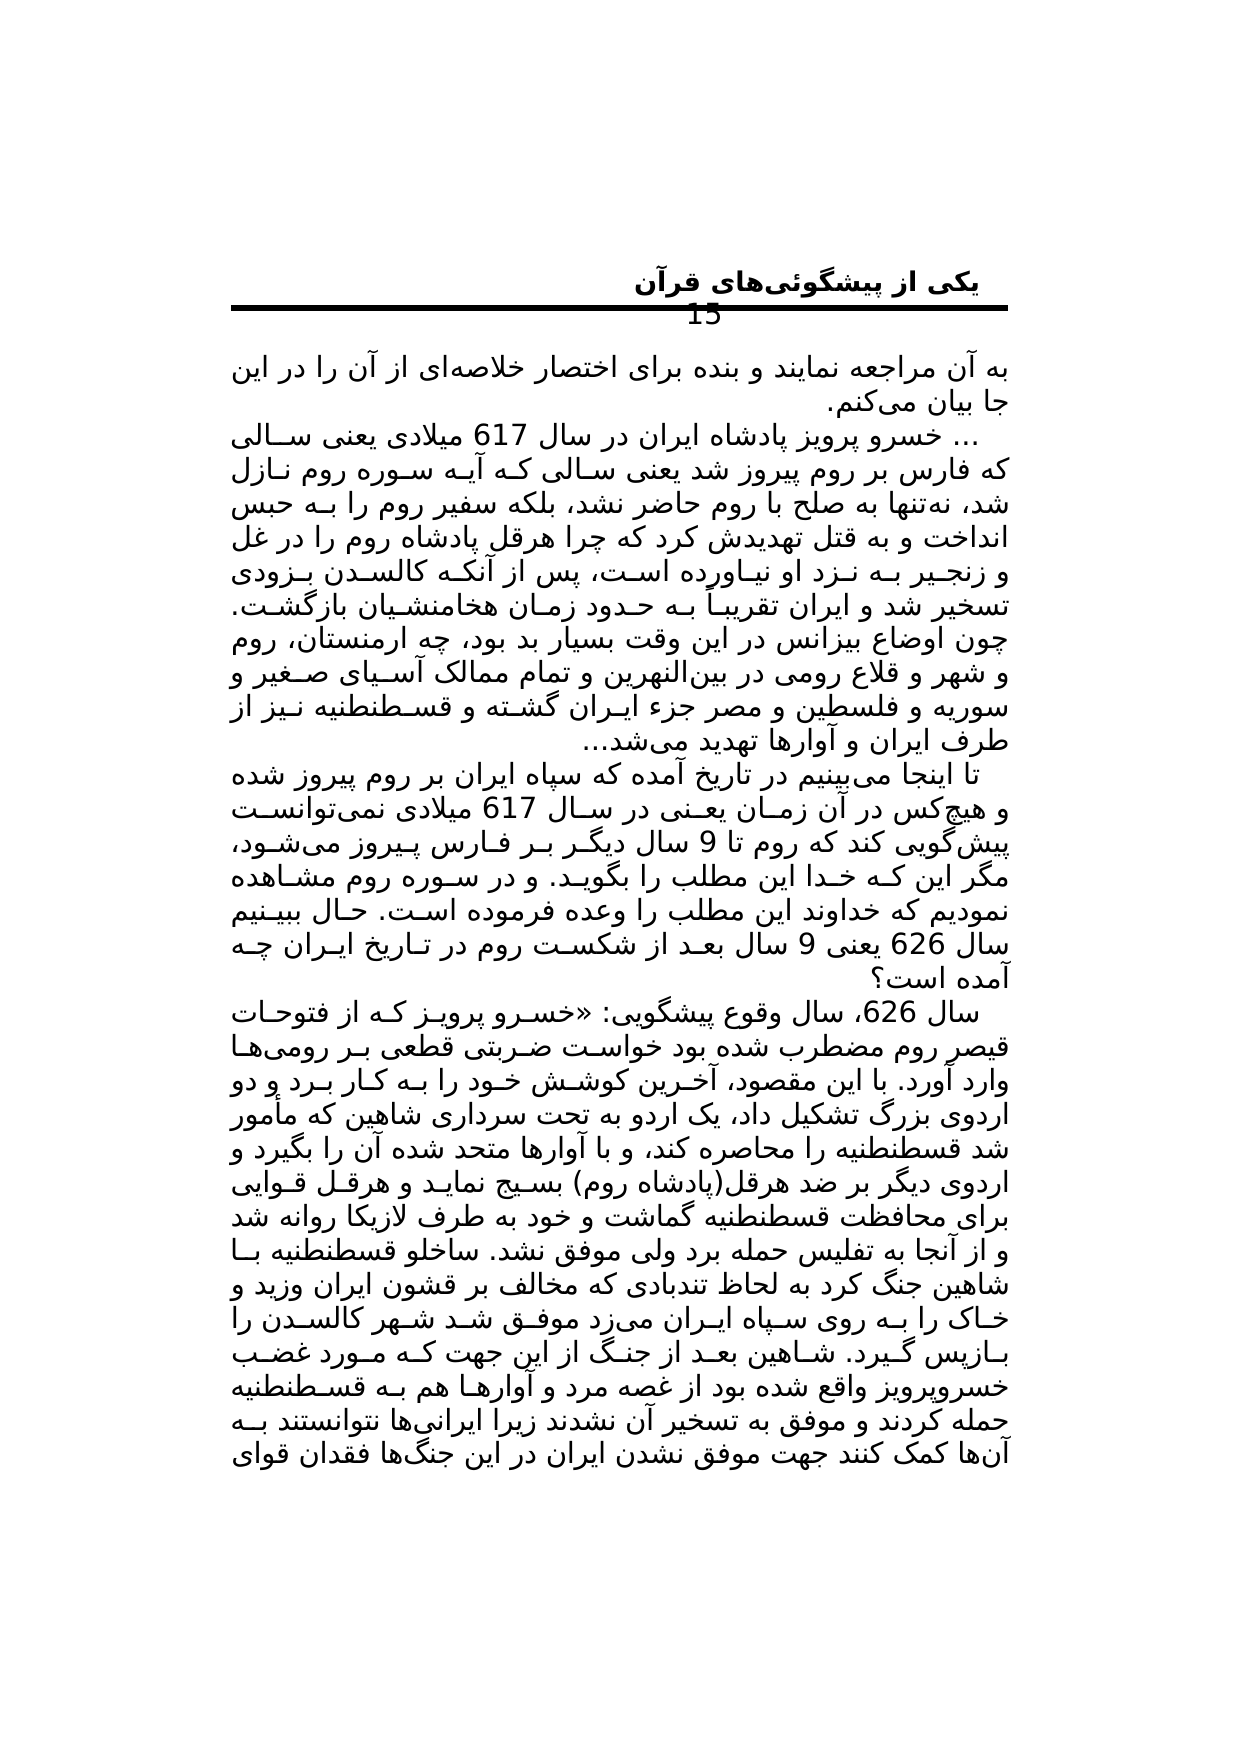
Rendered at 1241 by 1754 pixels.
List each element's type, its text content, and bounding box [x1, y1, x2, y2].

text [230, 350, 1010, 418]
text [230, 995, 1010, 1471]
text تا اینجا می‌بینیم در تاریخ آمده که سپاه ایران بر روم پیروز شده و هیچ‌کس در آن زمان یعنی در سال 617 میلادی نمی‌توانست پیش‌گویی کند که روم تا 9 سال دیگر بر فارس پیروز می‌شود، مگر این که خدا این مطلب را بگوید. و در سوره روم مشاهده نمودیم که خداوند این مطلب را وعده فرموده است. حال ببینیم سال 626 یعنی 9 سال بعد از شکست روم در تاریخ ایران چه آمده است؟ [230, 758, 1010, 995]
text ... خسرو پرویز پادشاه ایران در سال 617 میلادی یعنی سالی که فارس بر روم پیروز شد یعنی سالی که آیه سوره روم نازل شد، نه‌تنها به صلح با روم حاضر نشد، بلکه سفیر روم را به حبس انداخت و به قتل تهدیدش کرد که چرا هرقل پادشاه روم را در غل و زنجیر به نزد او نیاورده است، پس از آنکه کالسدن بزودی تسخیر شد و ایران تقریباً به حدود زمان هخامنشیان بازگشت. چون اوضاع بیزانس در این وقت بسیار بد بود، چه ارمنستان، روم و شهر و قلاع رومی در بین‌النهرین و تمام ممالک آسیای صغیر و سوریه و فلسطین و مصر جزء ایران گشته و قسطنطنیه نیز از طرف ایران و آوارها تهدید می‌شد... [230, 418, 1010, 758]
